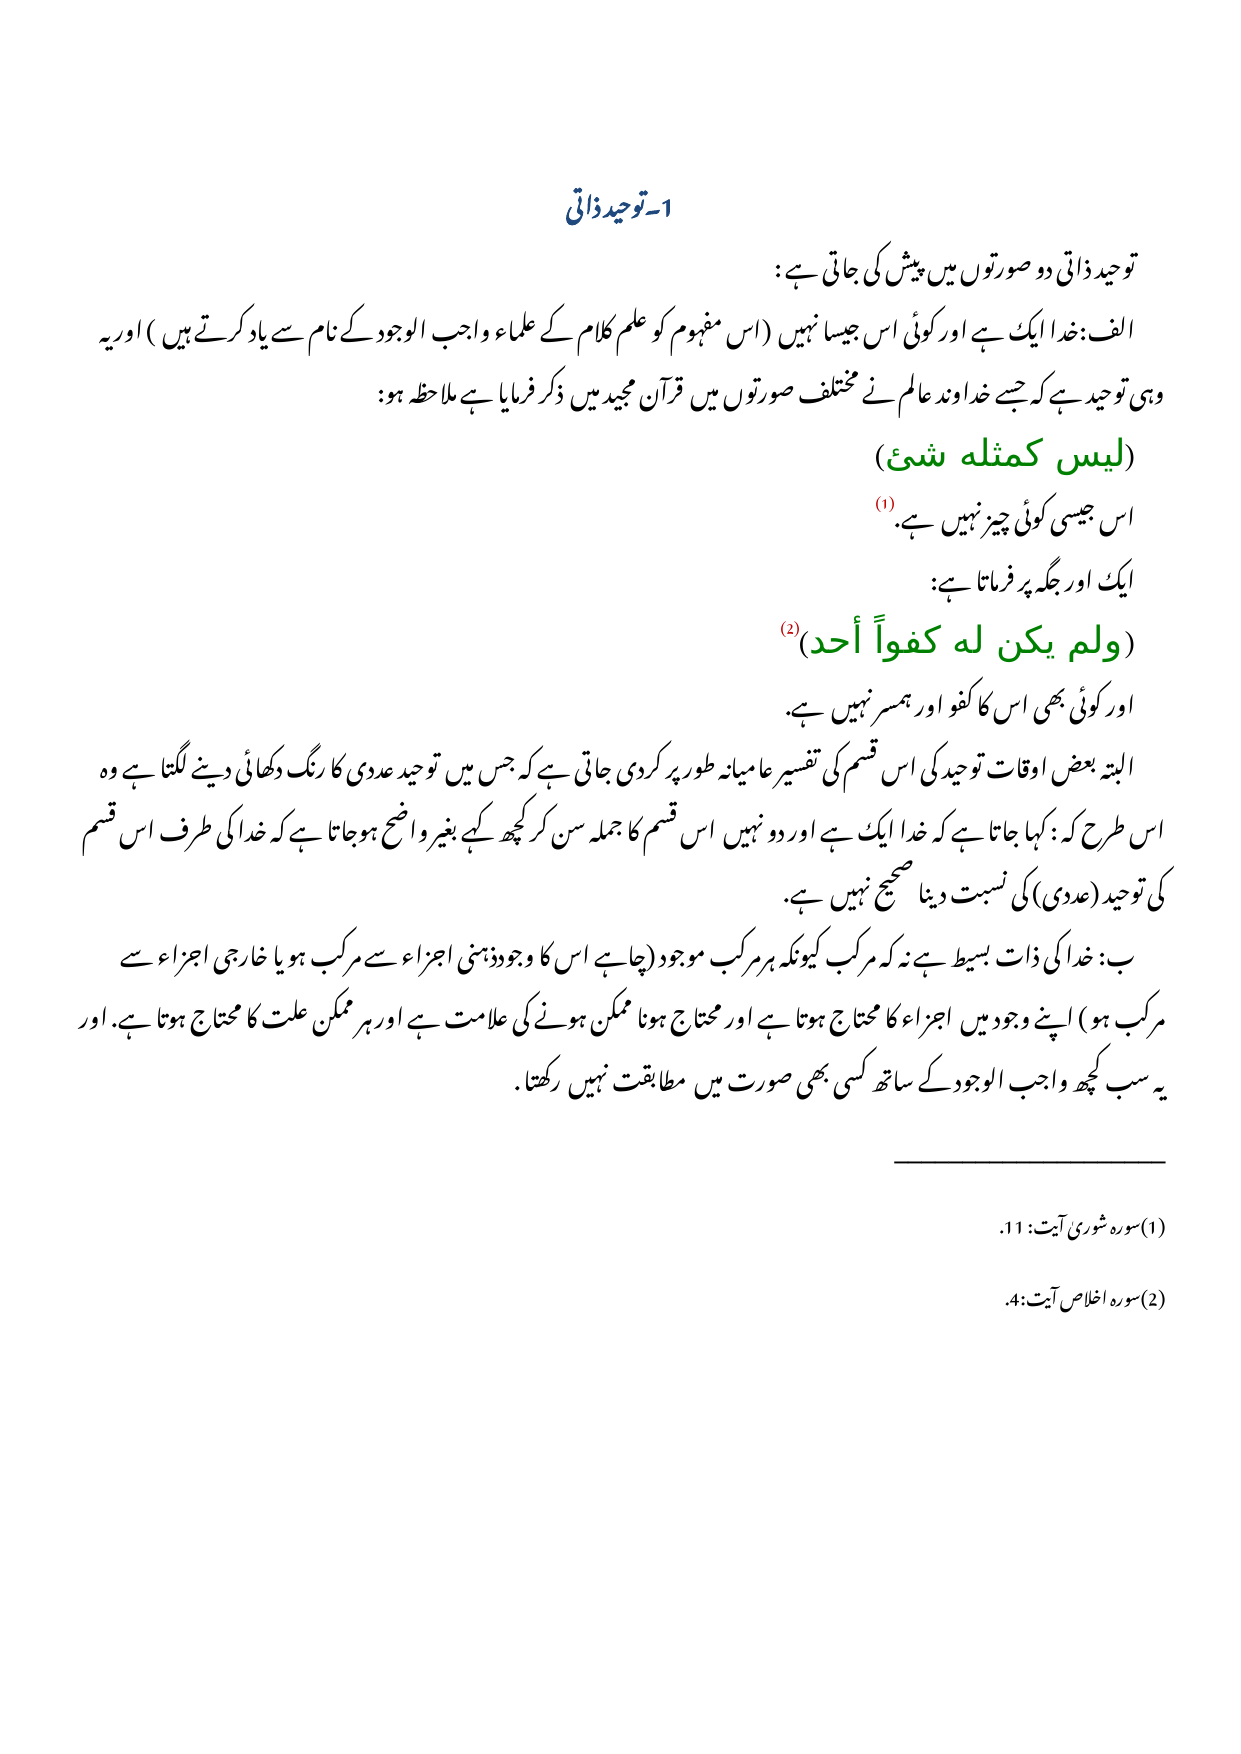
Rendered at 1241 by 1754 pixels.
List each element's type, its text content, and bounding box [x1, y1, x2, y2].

text ب: خدا کی ذات بسیط ہے نہ کہ مرکب کیونکہ ہرمرکب موجود (چاہے اس کا وجودذہنی اجزاء سے مرکب ہو یا خارجی اجزاء سے مرکب ہو ) اپنے وجود میں اجزاء کا محتاج ہوتا ہے اور محتاج ہونا ممکن ہونے کی علامت ہے اور ہر ممکن علت کا محتاج ہوتا ہے. اور یہ سب کچھ واجب الوجود کے ساتھ کسی بھی صورت میں مطابقت نہیں رکھتا . [75, 919, 1165, 1106]
text البتہ بعض اوقات توحید کی اس قسم کی تفسیر عامیانہ طور پر کردی جاتی ہے کہ جس میں توحید عددی کا رنگ دکھائی دینے لگتا ہے وہ اس طرح کہ : کہا جاتا ہے کہ خدا ایک ہے اور دو نہیں اس قسم کا جملہ سن کر کچھ کہے بغیر واضح ہوجاتا ہے کہ خدا کی طرف اس قسم کی توحید (عددی) کی نسبت دینا صحیح نہیں ہے. [75, 731, 1165, 919]
text (1)سورہ شوریٰ آیت: 11. [75, 1199, 1165, 1246]
text اس جیسی کوئی چیز نہیں ہے.(1) [75, 481, 1165, 544]
text اور کوئی بھی اس کا کفو اور ہمسر نہیں ہے. [75, 669, 1165, 731]
text توحید ذاتی دو صورتوں میں پیش کی جاتی ہے : [75, 231, 1165, 294]
text (لیس کمثله شئ) [75, 419, 1165, 481]
text (2)سورہ اخلاص آیت:4. [75, 1271, 1165, 1318]
text ( ولم یکن له کفواً أحد)(2) [75, 606, 1165, 669]
subtitle 1۔توحید ذاتی [75, 169, 1165, 231]
text الف:خدا ایک ہے اور کوئی اس جیسا نہیں (اس مفہوم کو علم کلام کے علماء واجب الوجود کے نام سے یاد کرتے ہیں ) اور یہ وہی توحید ہے کہ جسے خداوند عالم نے مختلف صورتوں میں قرآن مجید میں ذکر فرمایا ہے ملاحظہ ہو: [75, 294, 1165, 419]
text ایک اور جگہ پر فرماتا ہے: [75, 544, 1165, 606]
text ____________________ [75, 1106, 1165, 1174]
